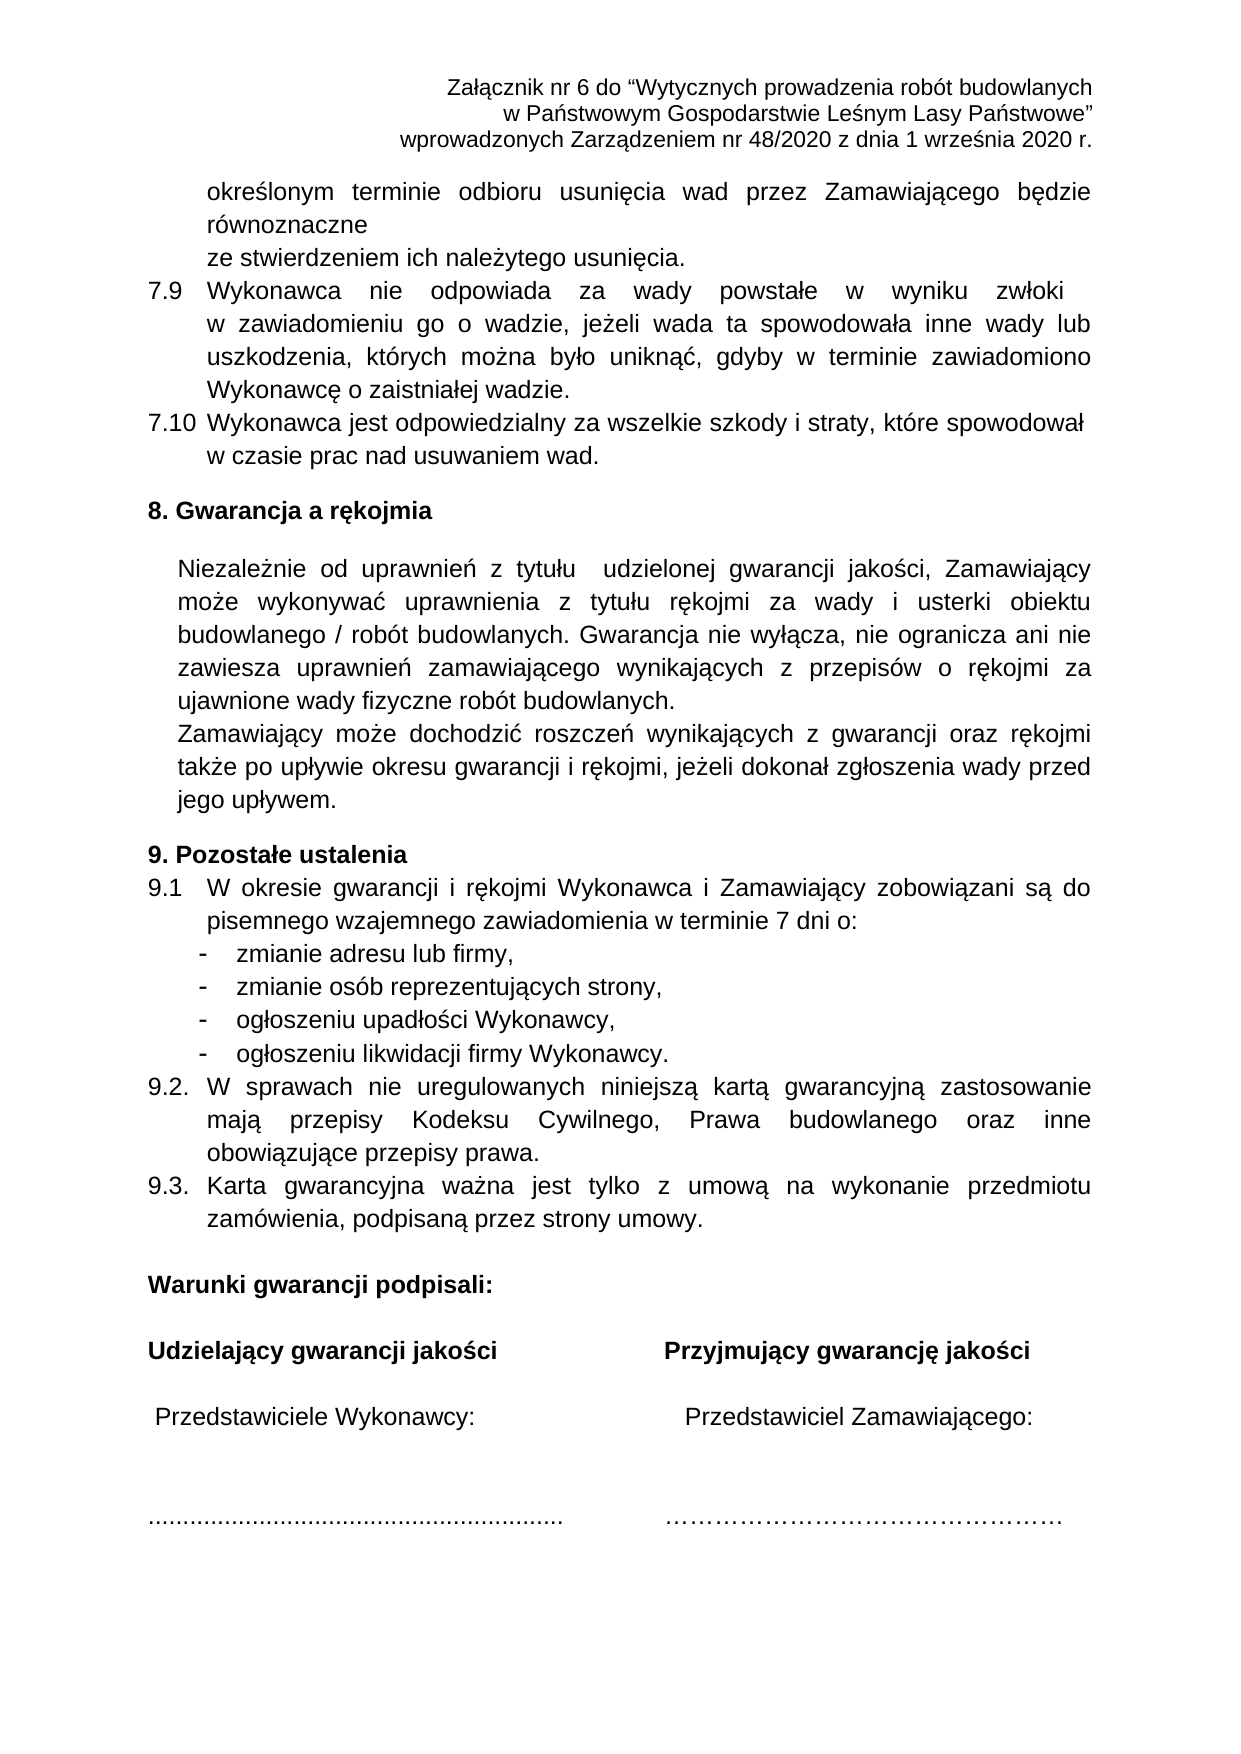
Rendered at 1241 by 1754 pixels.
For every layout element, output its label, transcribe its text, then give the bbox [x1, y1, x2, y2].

text 8. Gwarancja a rękojmia [148, 496, 1093, 525]
list zmianie osób reprezentujących strony, [199, 972, 1093, 1001]
text Warunki gwarancji podpisali: [148, 1270, 1093, 1299]
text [148, 177, 1093, 272]
text Udzielający gwarancji jakości Przyjmujący gwarancję jakości [148, 1336, 1093, 1365]
list zmianie adresu lub firmy, [199, 939, 1093, 968]
text Przedstawiciele Wykonawcy: Przedstawiciel Zamawiającego: [148, 1402, 1093, 1431]
text 7.10 Wykonawca jest odpowiedzialny za wszelkie szkody i straty, które spowodował w czasie prac nad usuwaniem wad. [148, 408, 1093, 470]
text 9.1 W okresie gwarancji i rękojmi Wykonawca i Zamawiający zobowiązani są do pisemnego wzajemnego zawiadomienia w terminie 7 dni o: [148, 873, 1093, 935]
list ogłoszeniu likwidacji firmy Wykonawcy. [199, 1039, 1093, 1067]
text 9. Pozostałe ustalenia [148, 840, 1093, 869]
text Niezależnie od uprawnień z tytułu udzielonej gwarancji jakości, Zamawiający może wykonywać uprawnienia z tytułu rękojmi za wady i usterki obiektu budowlanego / robót budowlanych. Gwarancja nie wyłącza, nie ogranicza ani nie zawiesza uprawnień zamawiającego wynikających z przepisów o rękojmi za ujawnione wady fizyczne robót budowlanych. [177, 554, 1093, 715]
text 9.3. Karta gwarancyjna ważna jest tylko z umową na wykonanie przedmiotu zamówienia, podpisaną przez strony umowy. [148, 1171, 1093, 1233]
text Zamawiający może dochodzić roszczeń wynikających z gwarancji oraz rękojmi także po upływie okresu gwarancji i rękojmi, jeżeli dokonał zgłoszenia wady przed jego upływem. [118, 719, 1093, 814]
text ............................................................ ………………………………………… [148, 1501, 1093, 1530]
list ogłoszeniu upadłości Wykonawcy, [199, 1006, 1093, 1034]
text 7.9 Wykonawca nie odpowiada za wady powstałe w wyniku zwłoki w zawiadomieniu go o wadzie, jeżeli wada ta spowodowała inne wady lub uszkodzenia, których można było uniknąć, gdyby w terminie zawiadomiono Wykonawcę o zaistniałej wadzie. [148, 276, 1093, 404]
text 9.2. W sprawach nie uregulowanych niniejszą kartą gwarancyjną zastosowanie mają przepisy Kodeksu Cywilnego, Prawa budowlanego oraz inne obowiązujące przepisy prawa. [148, 1072, 1093, 1167]
